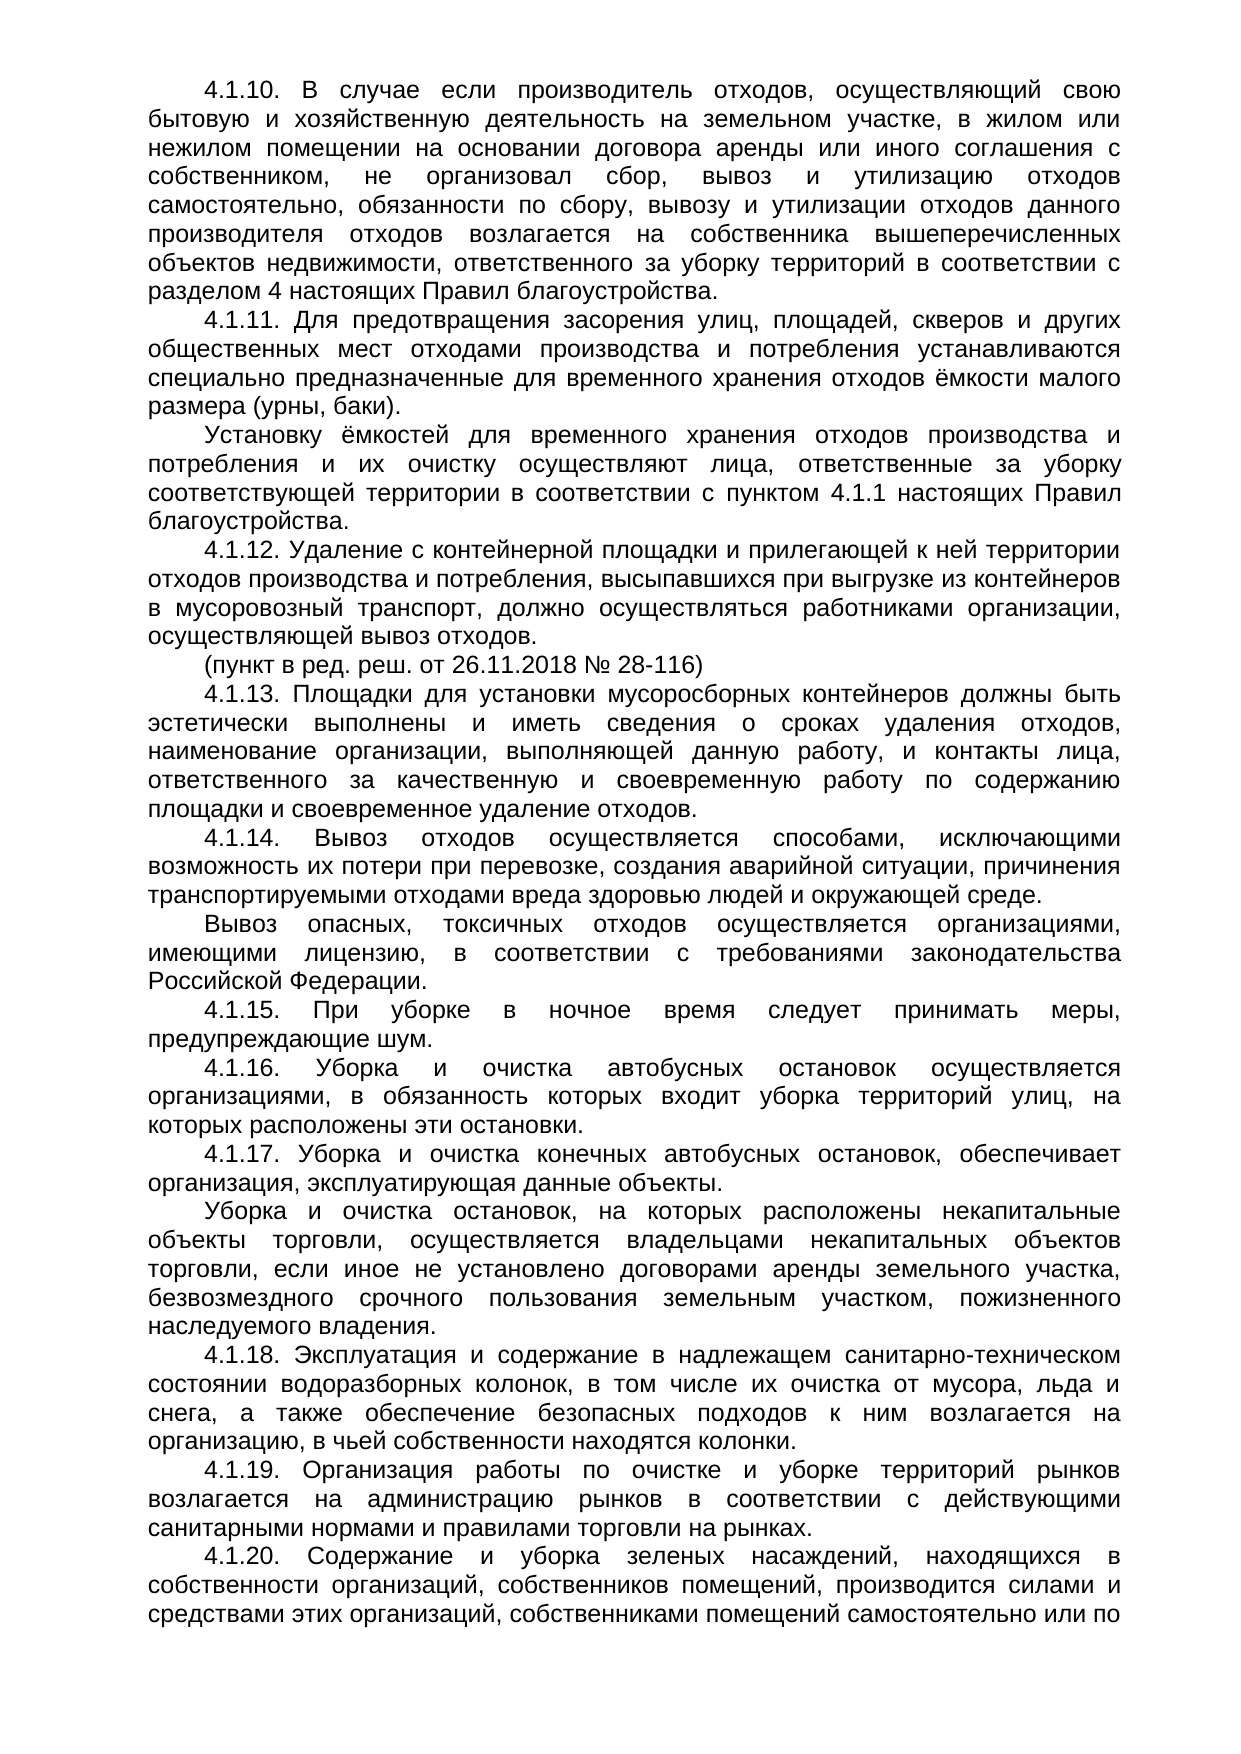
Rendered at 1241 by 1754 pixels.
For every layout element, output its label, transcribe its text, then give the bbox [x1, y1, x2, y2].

text (пункт в ред. реш. от 26.11.2018 № 28-116) [148, 650, 1122, 679]
text 4.1.16. Уборка и очистка автобусных остановок осуществляется организациями, в обязанность которых входит уборка территорий улиц, на которых расположены эти остановки. [148, 1052, 1122, 1139]
text Уборка и очистка остановок, на которых расположены некапитальные объекты торговли, осуществляется владельцами некапитальных объектов торговли, если иное не установлено договорами аренды земельного участка, безвозмездного срочного пользования земельным участком, пожизненного наследуемого владения. [148, 1196, 1122, 1340]
text Вывоз опасных, токсичных отходов осуществляется организациями, имеющими лицензию, в соответствии с требованиями законодательства Российской Федерации. [148, 909, 1122, 995]
text 4.1.13. Площадки для установки мусоросборных контейнеров должны быть эстетически выполнены и иметь сведения о сроках удаления отходов, наименование организации, выполняющей данную работу, и контакты лица, ответственного за качественную и своевременную работу по содержанию площадки и своевременное удаление отходов. [148, 679, 1122, 822]
text 4.1.10. В случае если производитель отходов, осуществляющий свою бытовую и хозяйственную деятельность на земельном участке, в жилом или нежилом помещении на основании договора аренды или иного соглашения с собственником, не организовал сбор, вывоз и утилизацию отходов самостоятельно, обязанности по сбору, вывозу и утилизации отходов данного производителя отходов возлагается на собственника вышеперечисленных объектов недвижимости, ответственного за уборку территорий в соответствии с разделом 4 настоящих Правил благоустройства. [148, 75, 1122, 305]
text 4.1.12. Удаление с контейнерной площадки и прилегающей к ней территории отходов производства и потребления, высыпавшихся при выгрузке из контейнеров в мусоровозный транспорт, должно осуществляться работниками организации, осуществляющей вывоз отходов. [148, 535, 1122, 650]
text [148, 1541, 1122, 1627]
text 4.1.11. Для предотвращения засорения улиц, площадей, скверов и других общественных мест отходами производства и потребления устанавливаются специально предназначенные для временного хранения отходов ёмкости малого размера (урны, баки). [148, 305, 1122, 420]
text 4.1.14. Вывоз отходов осуществляется способами, исключающими возможность их потери при перевозке, создания аварийной ситуации, причинения транспортируемыми отходами вреда здоровью людей и окружающей среде. [148, 822, 1122, 909]
text 4.1.15. При уборке в ночное время следует принимать меры, предупреждающие шум. [148, 995, 1122, 1052]
text 4.1.19. Организация работы по очистке и уборке территорий рынков возлагается на администрацию рынков в соответствии с действующими санитарными нормами и правилами торговли на рынках. [148, 1455, 1122, 1541]
text 4.1.17. Уборка и очистка конечных автобусных остановок, обеспечивает организация, эксплуатирующая данные объекты. [148, 1139, 1122, 1196]
text 4.1.18. Эксплуатация и содержание в надлежащем санитарно-техническом состоянии водоразборных колонок, в том числе их очистка от мусора, льда и снега, а также обеспечение безопасных подходов к ним возлагается на организацию, в чьей собственности находятся колонки. [148, 1340, 1122, 1455]
text Установку ёмкостей для временного хранения отходов производства и потребления и их очистку осуществляют лица, ответственные за уборку соответствующей территории в соответствии с пунктом 4.1.1 настоящих Правил благоустройства. [148, 420, 1122, 535]
